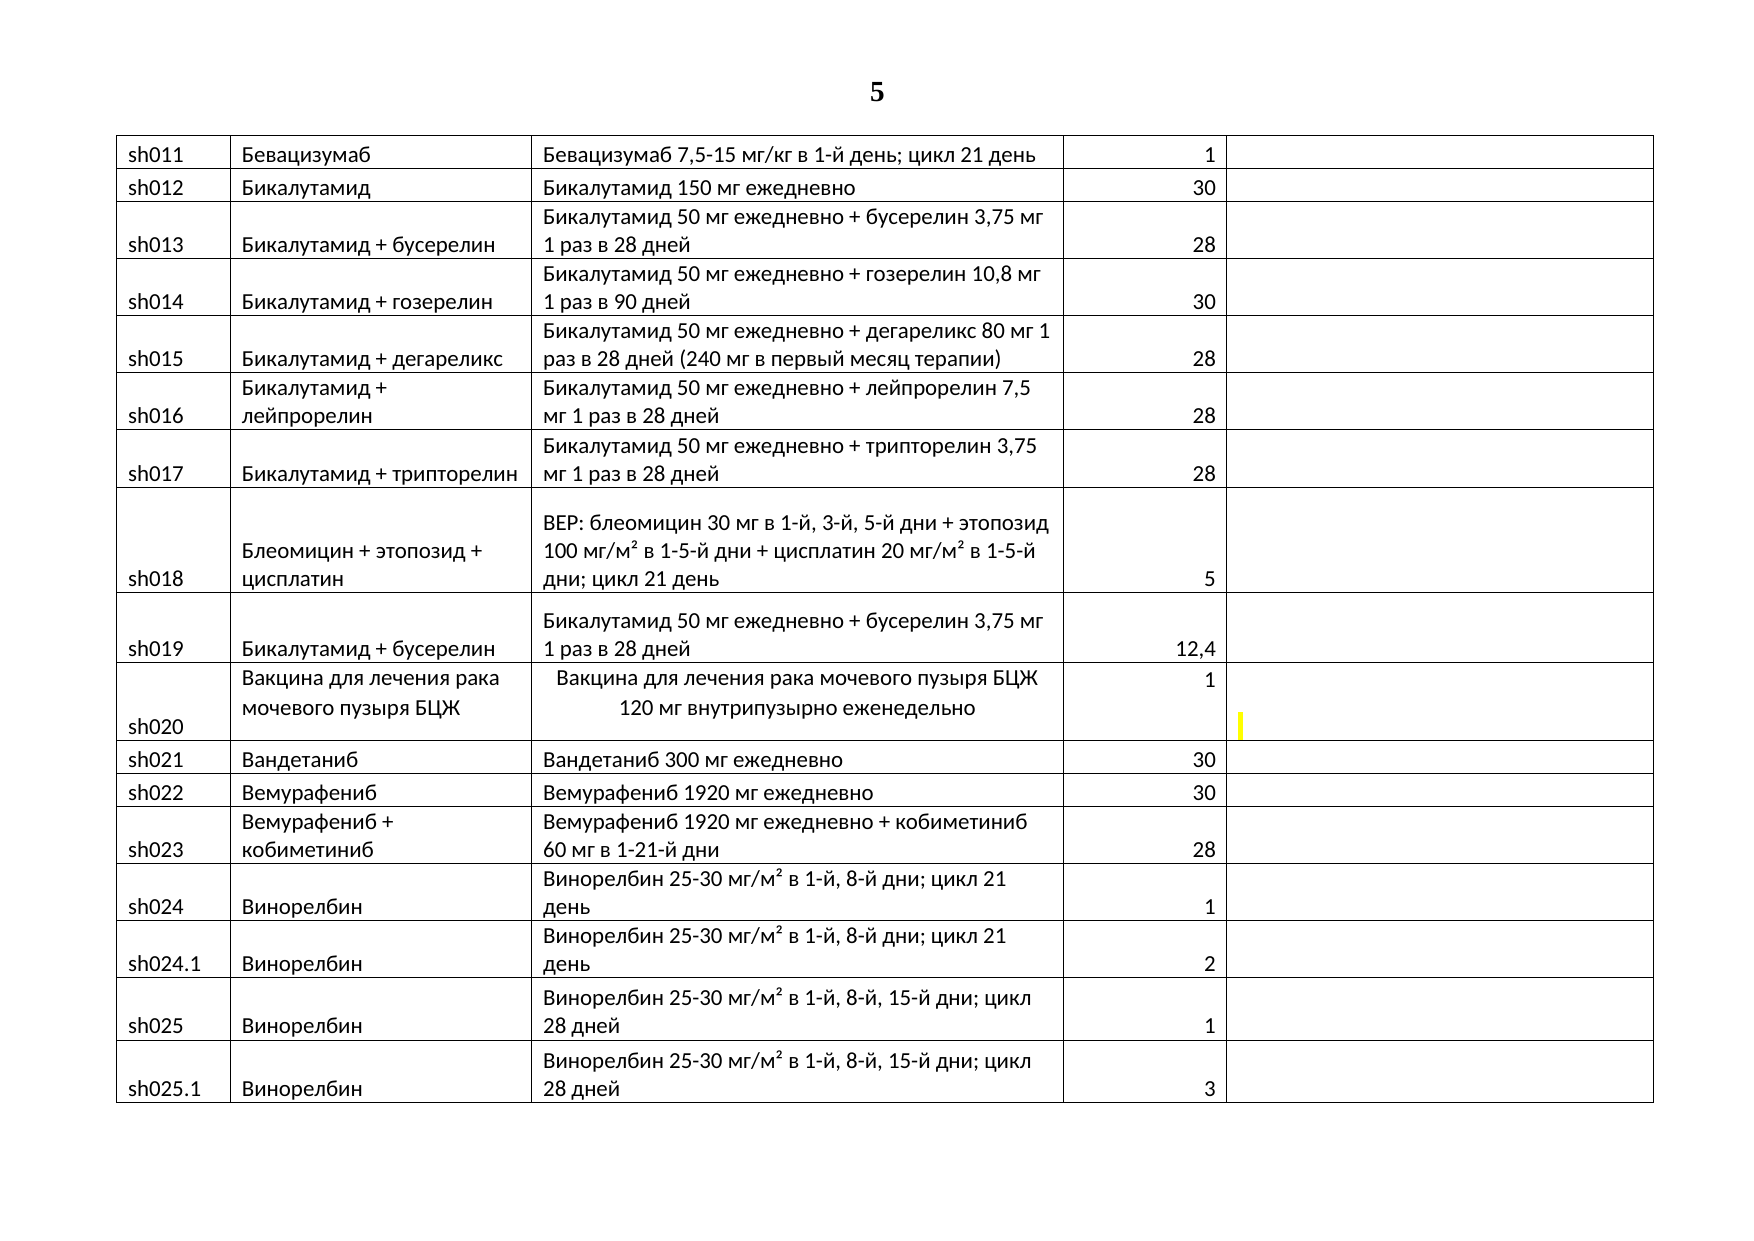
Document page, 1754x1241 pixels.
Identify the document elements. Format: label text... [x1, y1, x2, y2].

table_cell sh020 [117, 663, 230, 740]
table_cell Винорелбин [231, 864, 531, 920]
table_cell sh024.1 [117, 921, 230, 977]
table_cell [1227, 593, 1653, 662]
table_cell 28 [1064, 373, 1226, 429]
table_cell Бикалутамид + бусерелин [231, 593, 531, 662]
table_cell [1227, 202, 1653, 258]
table_cell Бикалутамид 50 мг ежедневно + лейпрорелин 7,5 мг 1 раз в 28 дней [532, 373, 1063, 429]
table_cell 3 [1064, 1041, 1226, 1102]
table_cell sh021 [117, 741, 230, 773]
table_cell sh025.1 [117, 1041, 230, 1102]
table_cell sh022 [117, 774, 230, 806]
table_cell Бикалутамид 50 мг ежедневно + бусерелин 3,75 мг 1 раз в 28 дней [532, 593, 1063, 662]
table_cell 1 [1064, 663, 1226, 740]
table_cell [1227, 136, 1653, 168]
table_cell [1227, 316, 1653, 372]
table_cell [1227, 921, 1653, 977]
table_cell 30 [1064, 169, 1226, 201]
table_cell 30 [1064, 774, 1226, 806]
table_cell [1227, 663, 1653, 740]
table_cell Бикалутамид + бусерелин [231, 202, 531, 258]
table_cell [1227, 488, 1653, 592]
table_cell Винорелбин 25-30 мг/м² в 1-й, 8-й, 15-й дни; цикл 28 дней [532, 1041, 1063, 1102]
table_cell sh013 [117, 202, 230, 258]
table_cell 12,4 [1064, 593, 1226, 662]
table_cell Винорелбин 25-30 мг/м² в 1-й, 8-й дни; цикл 21 день [532, 921, 1063, 977]
table_cell Бикалутамид 50 мг ежедневно + трипторелин 3,75 мг 1 раз в 28 дней [532, 430, 1063, 487]
table_cell 2 [1064, 921, 1226, 977]
table_cell [1227, 864, 1653, 920]
table_cell Вандетаниб [231, 741, 531, 773]
table_cell 30 [1064, 259, 1226, 315]
table_cell 28 [1064, 430, 1226, 487]
table_cell [1227, 741, 1653, 773]
table_cell [1227, 430, 1653, 487]
table_cell [1227, 169, 1653, 201]
table_cell Бикалутамид 150 мг ежедневно [532, 169, 1063, 201]
table_cell [1227, 259, 1653, 315]
table_cell Бикалутамид 50 мг ежедневно + бусерелин 3,75 мг 1 раз в 28 дней [532, 202, 1063, 258]
table_cell sh023 [117, 807, 230, 863]
table_cell Бикалутамид + дегареликс [231, 316, 531, 372]
table_cell [1227, 807, 1653, 863]
table_cell 5 [1064, 488, 1226, 592]
table_cell Винорелбин [231, 921, 531, 977]
table_cell Вемурафениб + кобиметиниб [231, 807, 531, 863]
table_cell Винорелбин 25-30 мг/м² в 1-й, 8-й дни; цикл 21 день [532, 864, 1063, 920]
table_cell 28 [1064, 316, 1226, 372]
table_cell [1227, 774, 1653, 806]
table_cell sh024 [117, 864, 230, 920]
table_cell Вемурафениб 1920 мг ежедневно [532, 774, 1063, 806]
table_cell Бевацизумаб 7,5-15 мг/кг в 1-й день; цикл 21 день [532, 136, 1063, 168]
table_cell sh014 [117, 259, 230, 315]
table_cell sh011 [117, 136, 230, 168]
table_cell 28 [1064, 807, 1226, 863]
table_cell [1227, 1041, 1653, 1102]
table_cell Бикалутамид [231, 169, 531, 201]
table_cell Бикалутамид 50 мг ежедневно + дегареликс 80 мг 1 раз в 28 дней (240 мг в первый месяц терапии) [532, 316, 1063, 372]
table_cell Бикалутамид + трипторелин [231, 430, 531, 487]
table_cell Бикалутамид 50 мг ежедневно + гозерелин 10,8 мг 1 раз в 90 дней [532, 259, 1063, 315]
table_cell 1 [1064, 136, 1226, 168]
table_cell Вакцина для лечения рака мочевого пузыря БЦЖ [231, 663, 531, 740]
table_cell Вакцина для лечения рака мочевого пузыря БЦЖ 120 мг внутрипузырно еженедельно [532, 663, 1063, 740]
table_cell Блеомицин + этопозид + цисплатин [231, 488, 531, 592]
table_cell Вемурафениб [231, 774, 531, 806]
table_cell BEP: блеомицин 30 мг в 1-й, 3-й, 5-й дни + этопозид 100 мг/м² в 1-5-й дни + цисплатин 20 мг/м² в 1-5-й дни; цикл 21 день [532, 488, 1063, 592]
table_cell Винорелбин [231, 1041, 531, 1102]
table_cell Бикалутамид + гозерелин [231, 259, 531, 315]
table_cell sh016 [117, 373, 230, 429]
table_cell sh012 [117, 169, 230, 201]
table_cell Вандетаниб 300 мг ежедневно [532, 741, 1063, 773]
table_cell 28 [1064, 202, 1226, 258]
table_cell sh017 [117, 430, 230, 487]
table_cell Бевацизумаб [231, 136, 531, 168]
table_cell 1 [1064, 978, 1226, 1039]
table_cell [1227, 373, 1653, 429]
table_cell sh019 [117, 593, 230, 662]
table_cell Винорелбин 25-30 мг/м² в 1-й, 8-й, 15-й дни; цикл 28 дней [532, 978, 1063, 1039]
table_cell sh015 [117, 316, 230, 372]
table_cell [1227, 978, 1653, 1039]
table_cell 1 [1064, 864, 1226, 920]
table_cell sh025 [117, 978, 230, 1039]
table_cell Вемурафениб 1920 мг ежедневно + кобиметиниб 60 мг в 1-21-й дни [532, 807, 1063, 863]
table_cell 30 [1064, 741, 1226, 773]
table_cell sh018 [117, 488, 230, 592]
table_cell Бикалутамид + лейпрорелин [231, 373, 531, 429]
table_cell Винорелбин [231, 978, 531, 1039]
